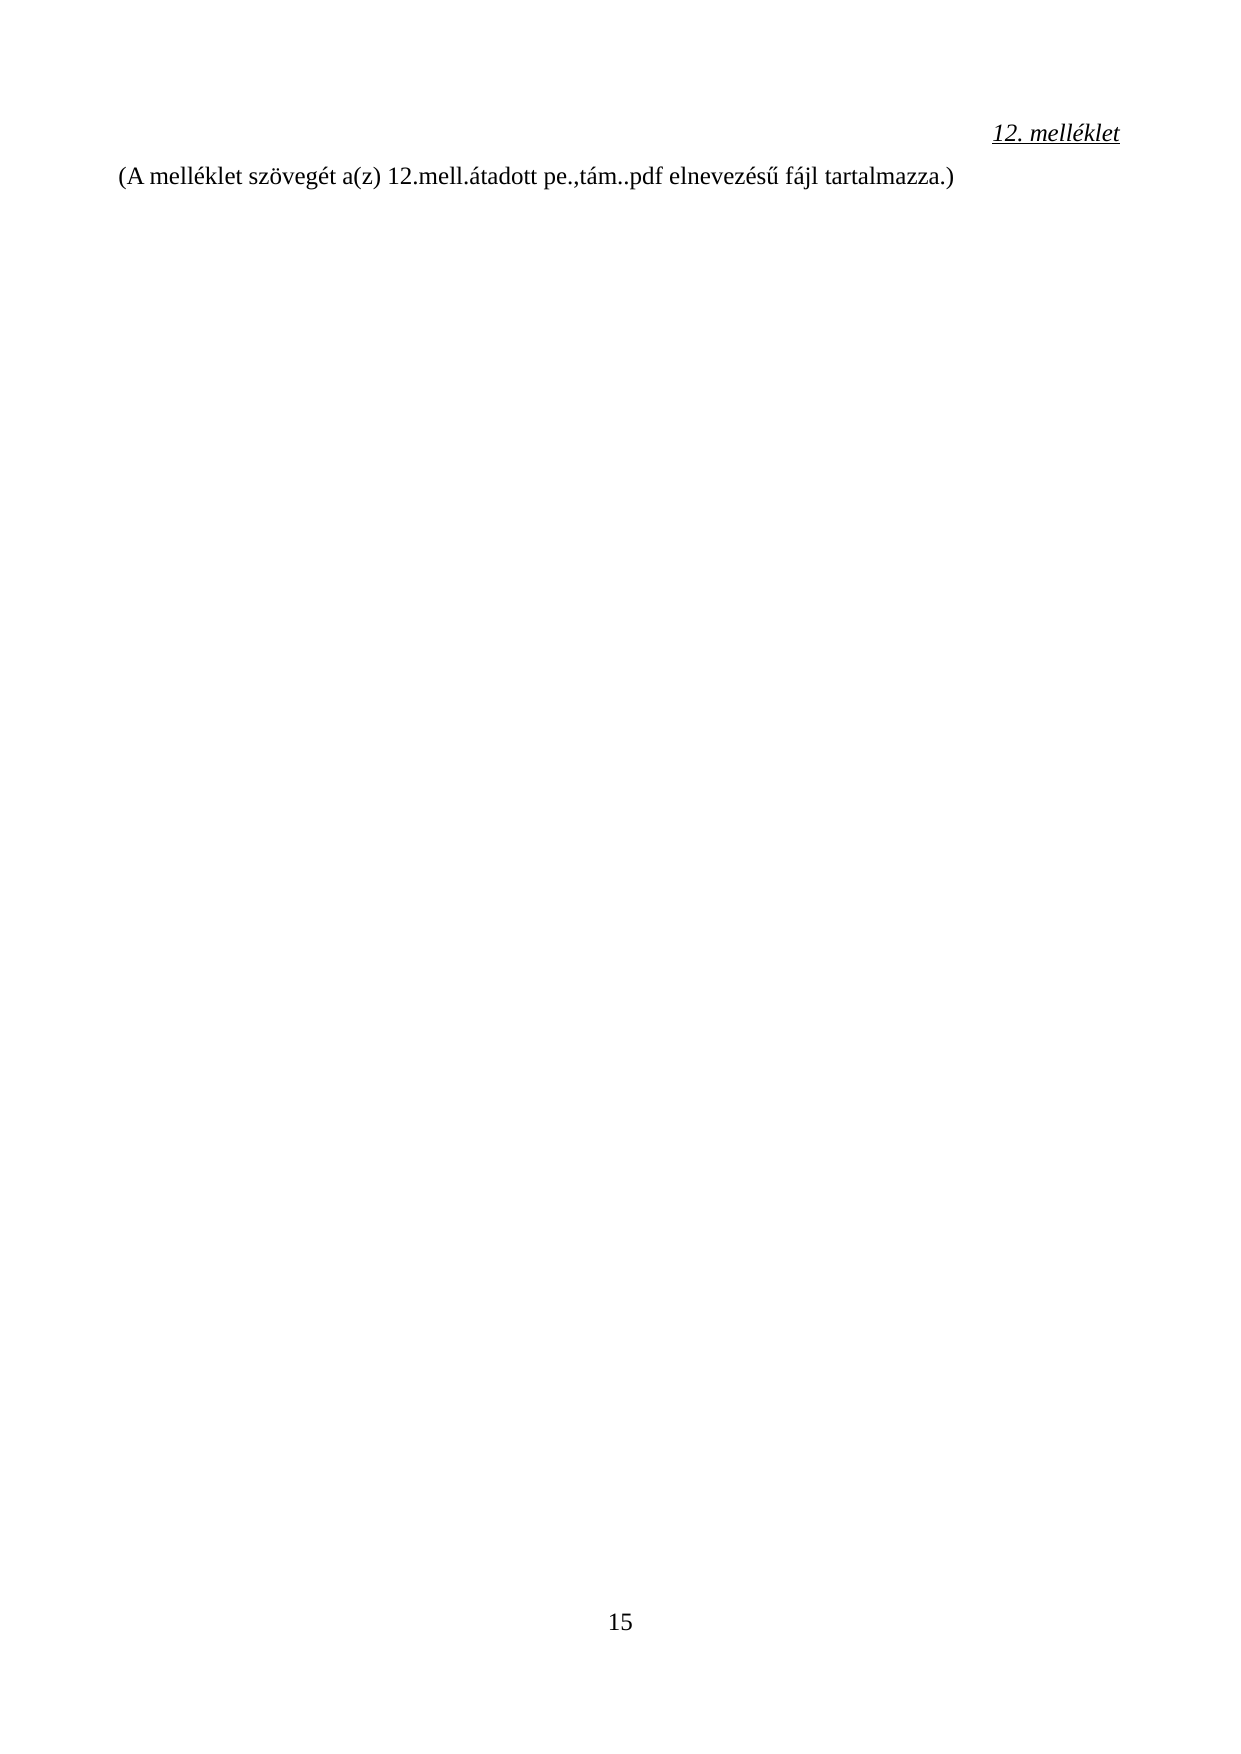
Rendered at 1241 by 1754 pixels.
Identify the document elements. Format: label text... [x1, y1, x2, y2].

text 12. melléklet [118, 118, 1122, 147]
text (A melléklet szövegét a(z) 12.mell.átadott pe.,tám..pdf elnevezésű fájl tartalmazza.) [118, 161, 1122, 190]
